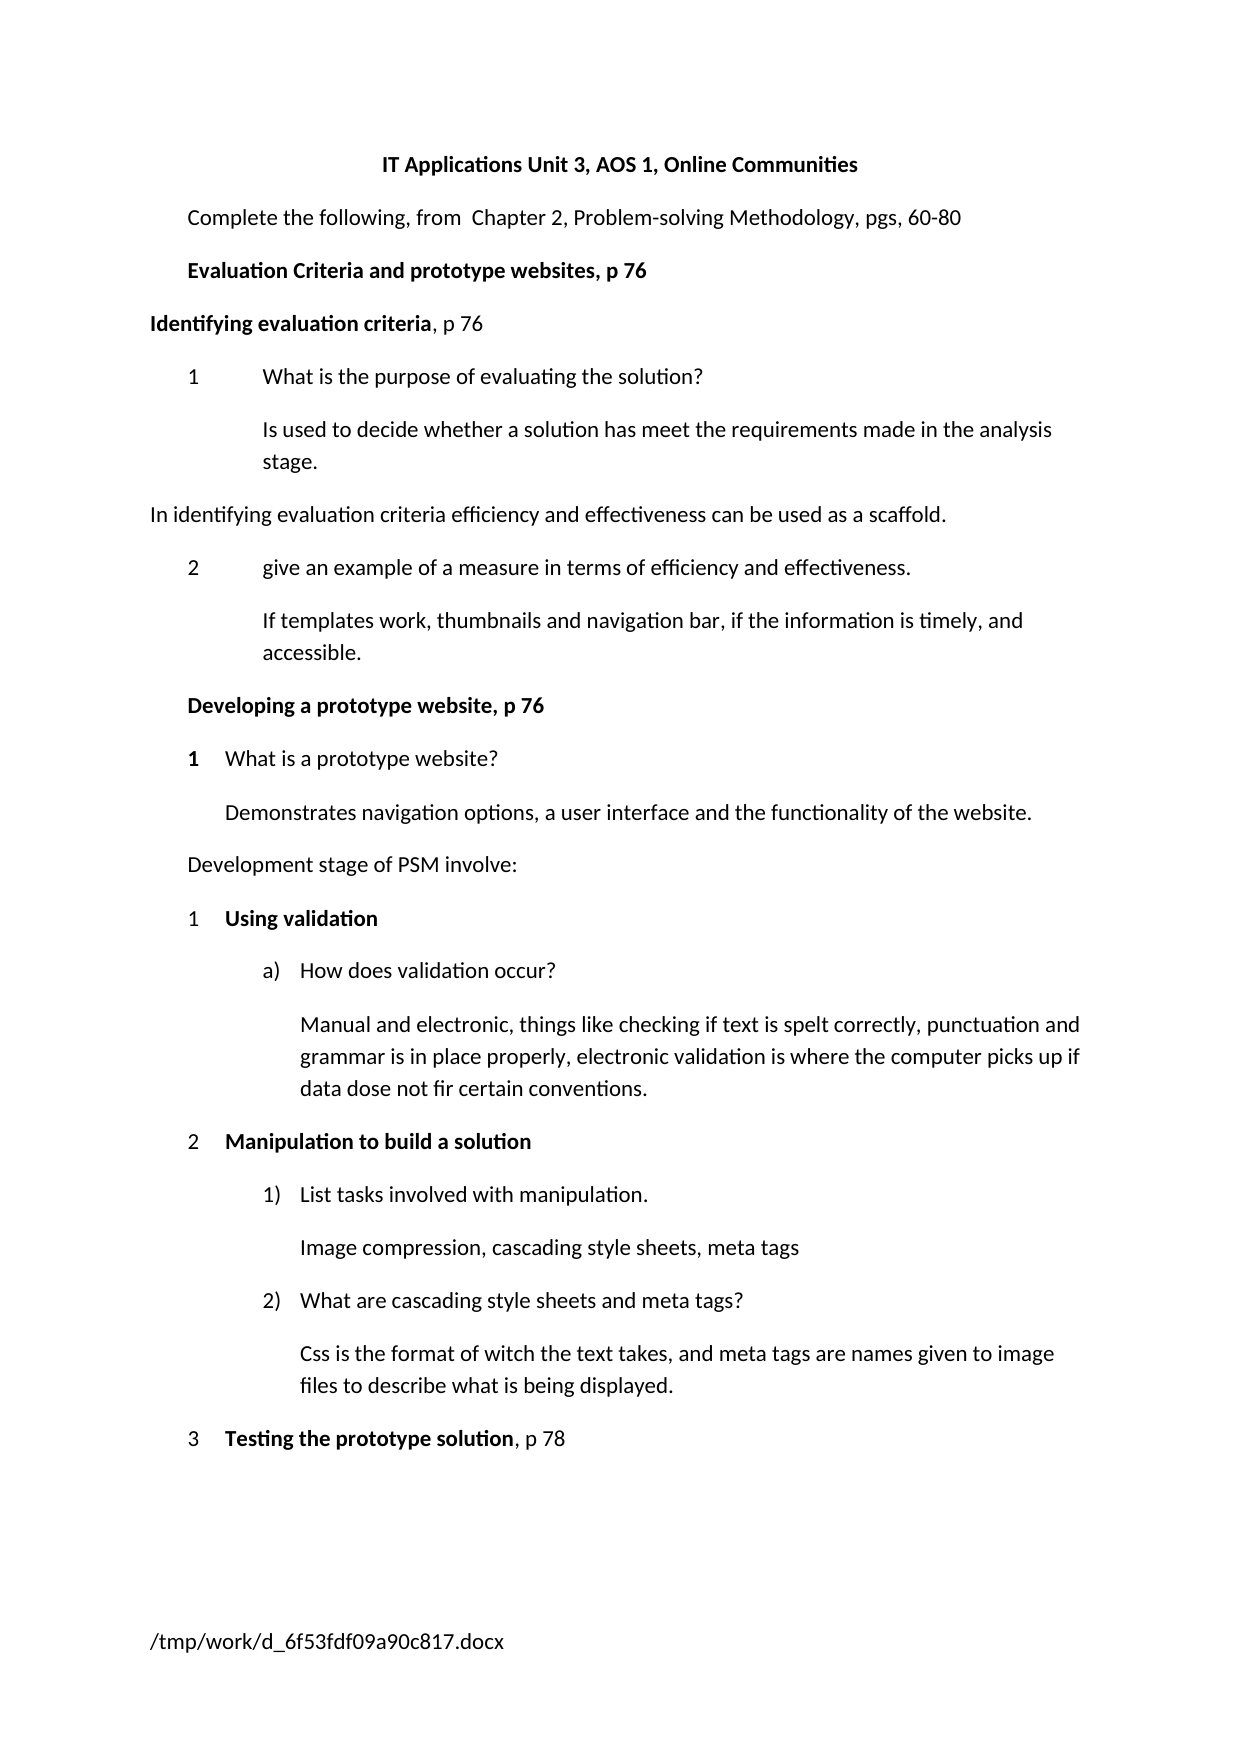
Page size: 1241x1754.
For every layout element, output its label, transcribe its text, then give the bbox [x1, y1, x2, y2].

list In identifying evaluation criteria efficiency and effectiveness can be used as a scaffold. [150, 500, 1090, 528]
list Complete the following, from Chapter 2, Problem-solving Methodology, pgs, 60-80 [187, 203, 1090, 231]
list How does validation occur? [262, 957, 1090, 985]
list Is used to decide whether a solution has meet the requirements made in the analysis stage. [262, 415, 1090, 475]
list Image compression, cascading style sheets, meta tags [300, 1233, 1090, 1261]
list Demonstrates navigation options, a user interface and the functionality of the website. [225, 798, 1090, 826]
list What is a prototype website? [187, 744, 1090, 773]
list Css is the format of witch the text takes, and meta tags are names given to image files to describe what is being displayed. [300, 1339, 1090, 1399]
list 2 Manipulation to build a solution [187, 1127, 1090, 1155]
list Developing a prototype website, p 76 [187, 692, 1090, 719]
list What is the purpose of evaluating the solution? [187, 362, 1090, 390]
list List tasks involved with manipulation. [262, 1180, 1090, 1208]
list Evaluation Criteria and prototype websites, p 76 [187, 256, 1090, 284]
list 1 Using validation [187, 904, 1090, 932]
list Manual and electronic, things like checking if text is spelt correctly, punctuation and grammar is in place properly, electronic validation is where the computer picks up if data dose not fir certain conventions. [300, 1010, 1090, 1102]
list What are cascading style sheets and meta tags? [262, 1286, 1090, 1314]
list Identifying evaluation criteria, p 76 [150, 309, 1090, 337]
text IT Applications Unit 3, AOS 1, Online Communities [150, 150, 1090, 178]
list Testing the prototype solution, p 78 [187, 1424, 1090, 1452]
list If templates work, thumbnails and navigation bar, if the information is timely, and accessible. [262, 606, 1090, 667]
list give an example of a measure in terms of efficiency and effectiveness. [187, 553, 1090, 581]
list Development stage of PSM involve: [187, 851, 1090, 879]
